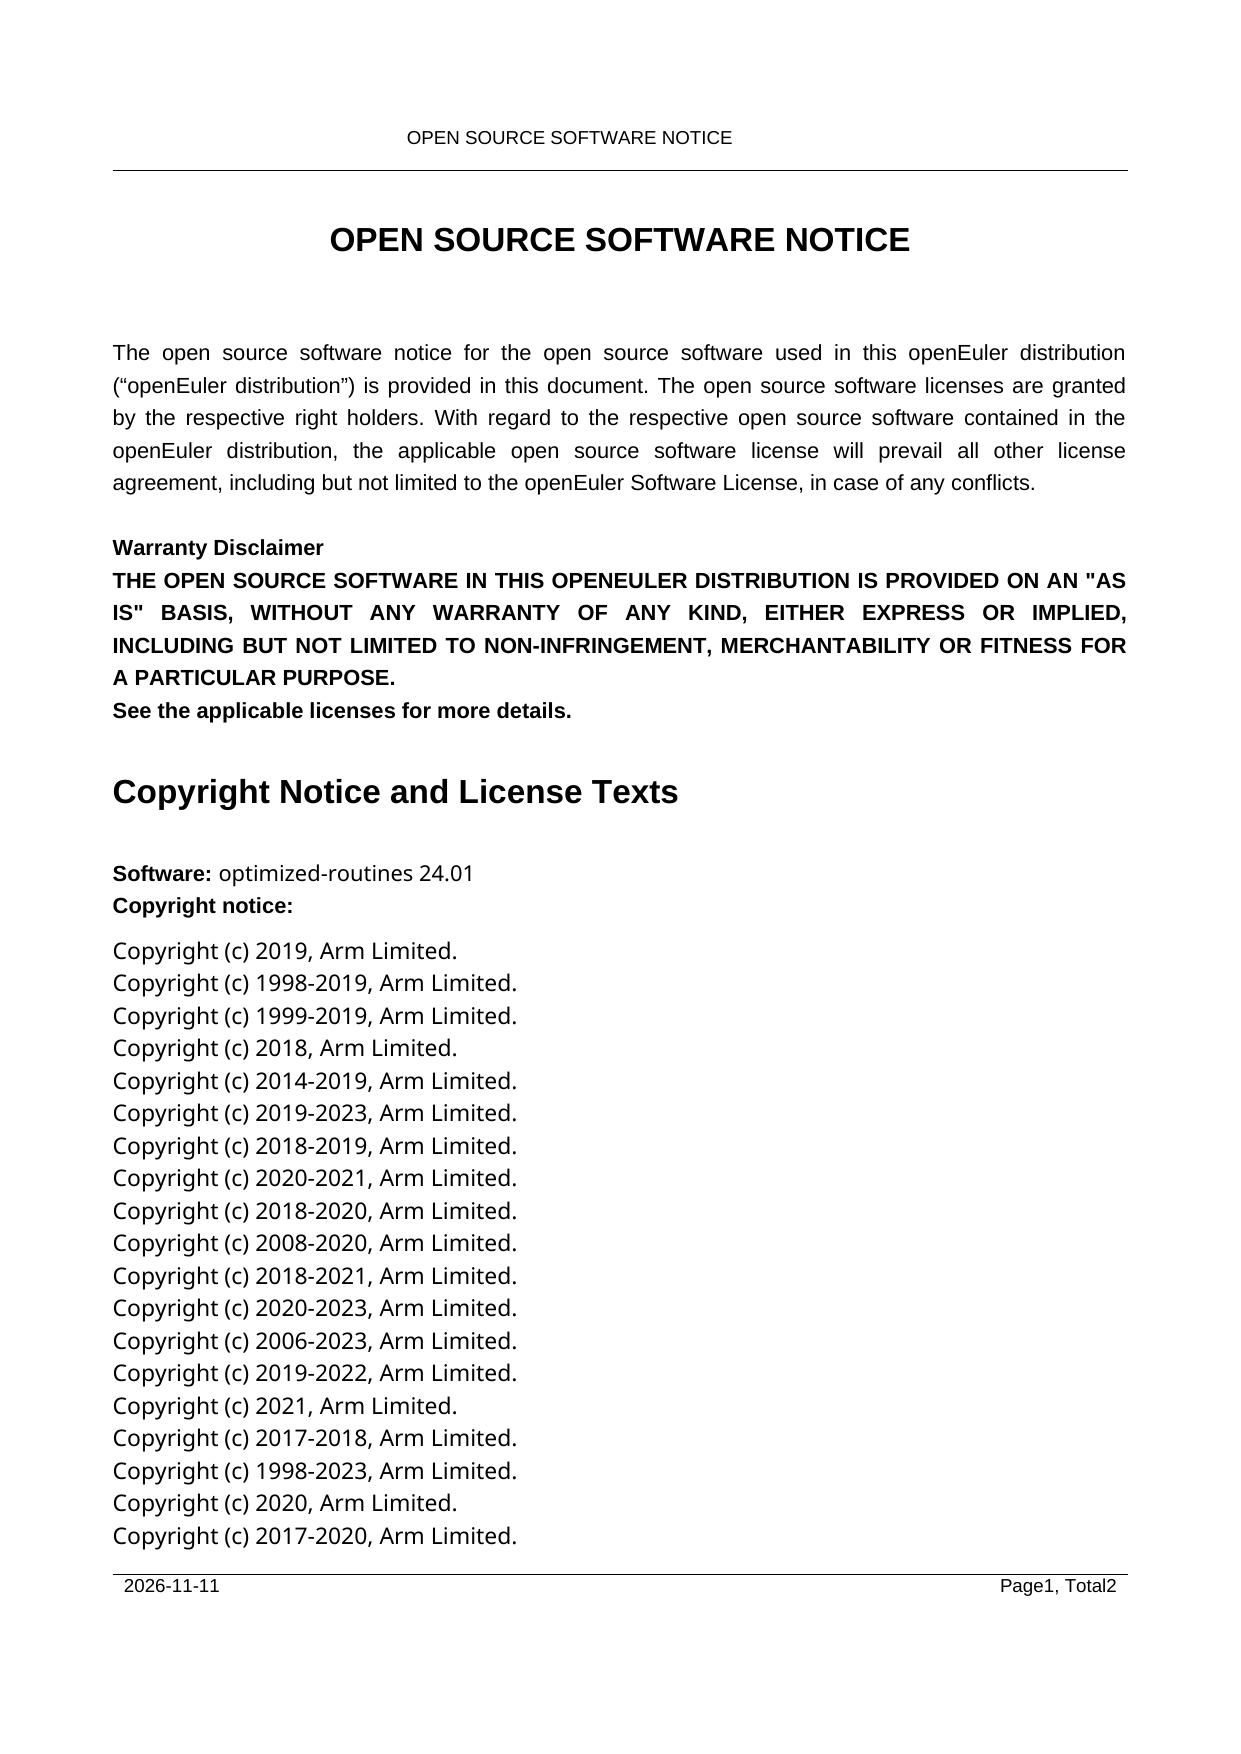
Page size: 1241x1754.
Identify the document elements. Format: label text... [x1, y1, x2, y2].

text Warranty Disclaimer [112, 531, 1128, 564]
text THE OPEN SOURCE SOFTWARE IN THIS OPENEULER DISTRIBUTION IS PROVIDED ON AN "AS IS" BASIS, WITHOUT ANY WARRANTY OF ANY KIND, EITHER EXPRESS OR IMPLIED, INCLUDING BUT NOT LIMITED TO NON-INFRINGEMENT, MERCHANTABILITY OR FITNESS FOR A PARTICULAR PURPOSE. See the applicable licenses for more details. [112, 564, 1128, 726]
text The open source software notice for the open source software used in this openEuler distribution (“openEuler distribution”) is provided in this document. The open source software licenses are granted by the respective right holders. With regard to the respective open source software contained in the openEuler distribution, the applicable open source software license will prevail all other license agreement, including but not limited to the openEuler Software License, in case of any conflicts. [112, 336, 1128, 499]
text Copyright Notice and License Texts [112, 759, 1128, 824]
text OPEN SOURCE SOFTWARE NOTICE [112, 206, 1128, 271]
title Software: optimized-routines 24.01 [112, 856, 1128, 889]
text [112, 934, 1128, 1551]
text Copyright notice: [112, 889, 1128, 921]
